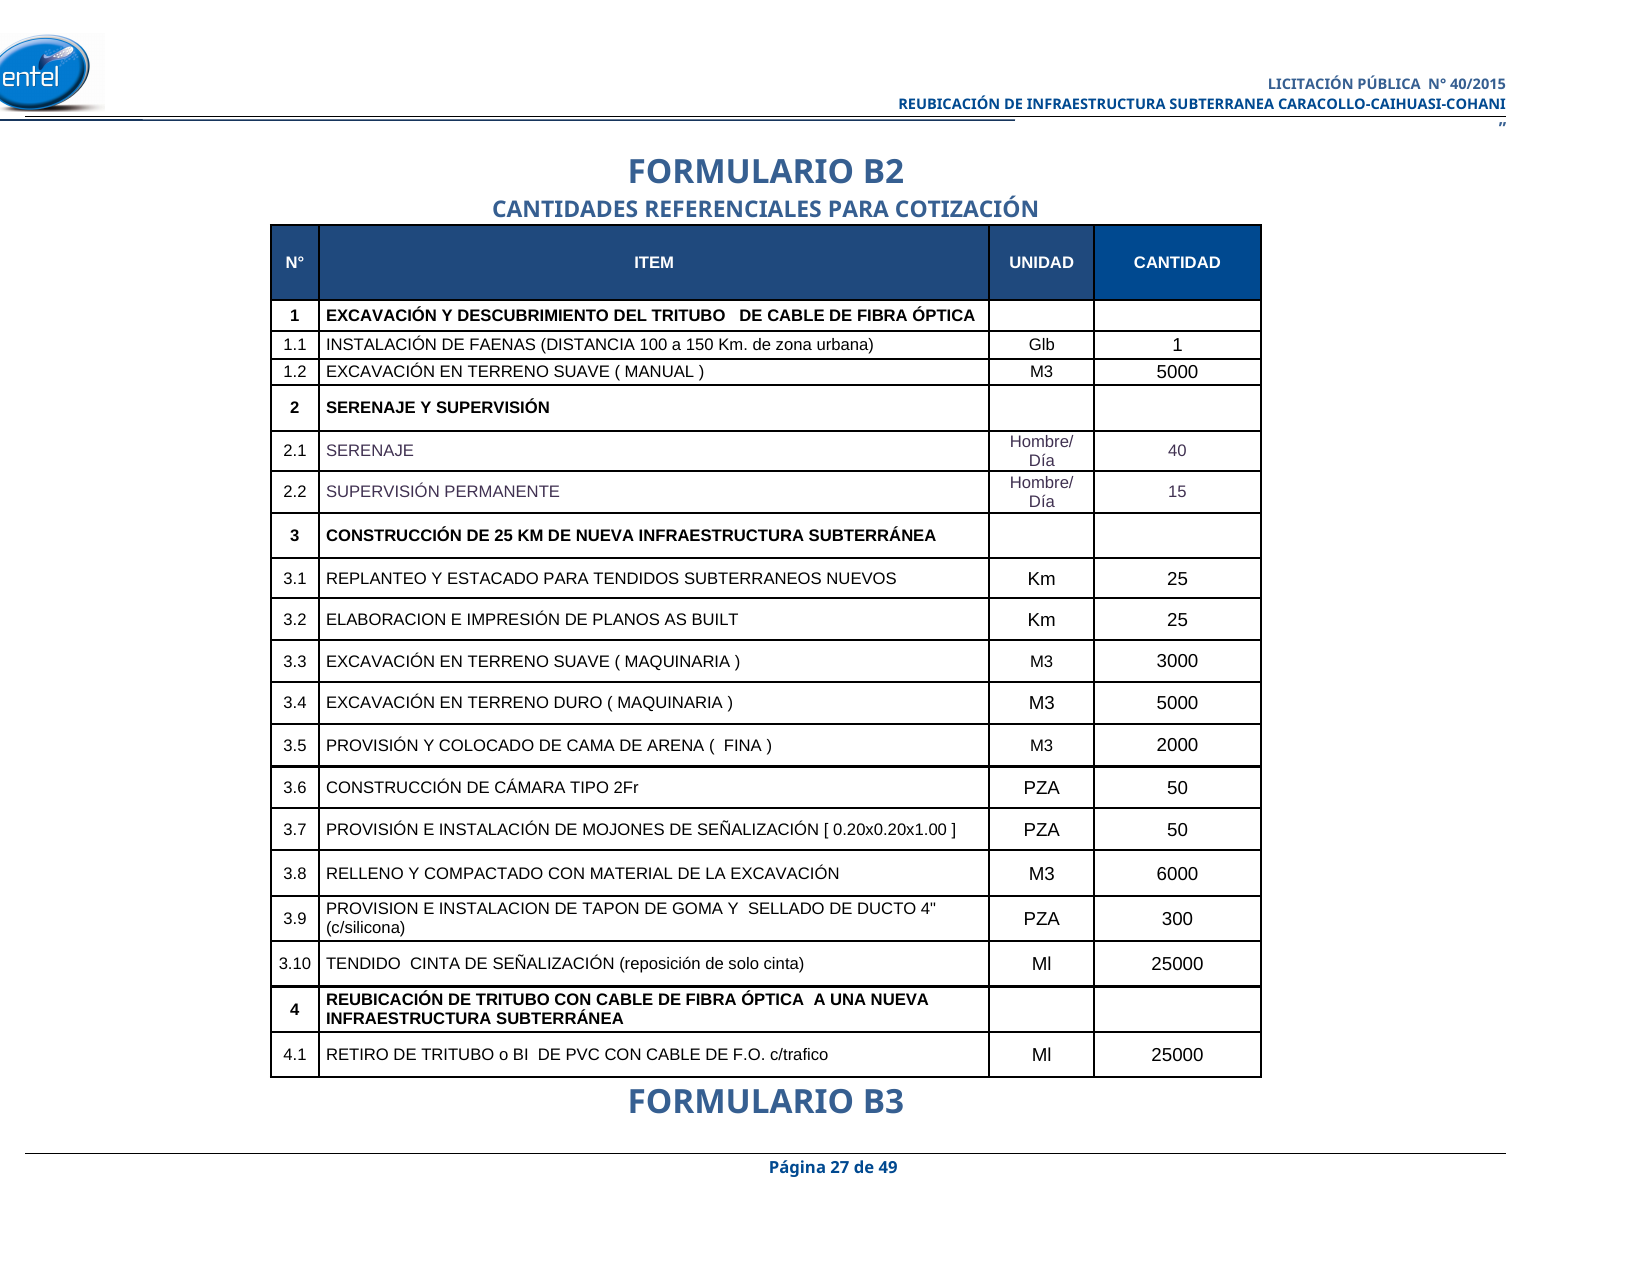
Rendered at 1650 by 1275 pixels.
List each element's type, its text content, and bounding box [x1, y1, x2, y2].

table_cell Km [990, 559, 1093, 597]
table_cell 15 [1095, 472, 1260, 512]
table_cell Hombre/Día [990, 472, 1093, 512]
table_cell PROVISIÓN Y COLOCADO DE CAMA DE ARENA ( FINA ) [320, 725, 988, 765]
table_cell [990, 514, 1093, 557]
table_cell CONSTRUCCIÓN DE CÁMARA TIPO 2Fr [320, 768, 988, 807]
table_cell 50 [1095, 768, 1260, 807]
table_cell TENDIDO CINTA DE SEÑALIZACIÓN (reposición de solo cinta) [320, 942, 988, 985]
table_cell PROVISIÓN E INSTALACIÓN DE MOJONES DE SEÑALIZACIÓN [ 0.20x0.20x1.00 ] [320, 809, 988, 849]
table_cell 2.2 [272, 472, 318, 512]
table_cell 4 [272, 988, 318, 1031]
picture [0, 33, 105, 112]
text FORMULARIO B2 [25, 148, 1506, 193]
table_cell REPLANTEO Y ESTACADO PARA TENDIDOS SUBTERRANEOS NUEVOS [320, 559, 988, 597]
table_cell EXCAVACIÓN Y DESCUBRIMIENTO DEL TRITUBO DE CABLE DE FIBRA ÓPTICA [320, 301, 988, 330]
table_cell 3.2 [272, 599, 318, 639]
table_cell 40 [1095, 432, 1260, 470]
table_cell 25 [1095, 599, 1260, 639]
table_header UNIDAD [990, 226, 1093, 299]
table_cell Ml [990, 942, 1093, 985]
table_cell SERENAJE Y SUPERVISIÓN [320, 386, 988, 429]
text CANTIDADES REFERENCIALES PARA COTIZACIÓN [25, 193, 1506, 224]
table_cell 3.10 [272, 942, 318, 985]
table_cell PZA [990, 809, 1093, 849]
table_cell 6000 [1095, 851, 1260, 895]
table_cell INSTALACIÓN DE FAENAS (DISTANCIA 100 a 150 Km. de zona urbana) [320, 332, 988, 357]
table_cell PZA [990, 768, 1093, 807]
table_cell Km [990, 599, 1093, 639]
table_cell SERENAJE [320, 432, 988, 470]
table_cell PROVISION E INSTALACION DE TAPON DE GOMA Y SELLADO DE DUCTO 4" (c/silicona) [320, 897, 988, 940]
table_header ITEM [320, 226, 988, 299]
table_cell M3 [990, 641, 1093, 681]
table_cell Ml [990, 1033, 1093, 1076]
table_cell 2 [272, 386, 318, 429]
table_cell SUPERVISIÓN PERMANENTE [320, 472, 988, 512]
table_cell 300 [1095, 897, 1260, 940]
table_cell 3.3 [272, 641, 318, 681]
table_cell ELABORACION E IMPRESIÓN DE PLANOS AS BUILT [320, 599, 988, 639]
table_cell M3 [990, 360, 1093, 384]
table_cell [1095, 988, 1260, 1031]
table_cell RELLENO Y COMPACTADO CON MATERIAL DE LA EXCAVACIÓN [320, 851, 988, 895]
table_cell 25000 [1095, 1033, 1260, 1076]
table_cell 5000 [1095, 360, 1260, 384]
table_cell EXCAVACIÓN EN TERRENO DURO ( MAQUINARIA ) [320, 683, 988, 723]
table_cell 2.1 [272, 432, 318, 470]
table_cell Glb [990, 332, 1093, 357]
table_cell M3 [990, 725, 1093, 765]
table_cell 3.4 [272, 683, 318, 723]
table_cell M3 [990, 851, 1093, 895]
table_cell 25000 [1095, 942, 1260, 985]
table_cell 25 [1095, 559, 1260, 597]
table_cell M3 [990, 683, 1093, 723]
table_cell [990, 988, 1093, 1031]
table_cell [990, 301, 1093, 330]
table_cell [1095, 514, 1260, 557]
text FORMULARIO B3 [25, 1078, 1506, 1123]
table_cell 50 [1095, 809, 1260, 849]
table_cell PZA [990, 897, 1093, 940]
table_cell 1 [272, 301, 318, 330]
table_cell Hombre/Día [990, 432, 1093, 470]
table_cell [1095, 301, 1260, 330]
table_cell REUBICACIÓN DE TRITUBO CON CABLE DE FIBRA ÓPTICA A UNA NUEVA INFRAESTRUCTURA SUBTERRÁNEA [320, 988, 988, 1031]
table_cell 1 [1095, 332, 1260, 357]
table_cell 3 [272, 514, 318, 557]
table_cell [1095, 386, 1260, 429]
table_cell 3.7 [272, 809, 318, 849]
table_cell 3.8 [272, 851, 318, 895]
table_cell 5000 [1095, 683, 1260, 723]
table_cell 1.1 [272, 332, 318, 357]
table_cell [990, 386, 1093, 429]
table_cell 3.9 [272, 897, 318, 940]
table_header N° [272, 226, 318, 299]
table_cell 3.5 [272, 725, 318, 765]
table_cell 2000 [1095, 725, 1260, 765]
table_cell CONSTRUCCIÓN DE 25 KM DE NUEVA INFRAESTRUCTURA SUBTERRÁNEA [320, 514, 988, 557]
table_cell EXCAVACIÓN EN TERRENO SUAVE ( MAQUINARIA ) [320, 641, 988, 681]
table_cell 3.1 [272, 559, 318, 597]
table_cell 1.2 [272, 360, 318, 384]
table_cell EXCAVACIÓN EN TERRENO SUAVE ( MANUAL ) [320, 360, 988, 384]
table_header CANTIDAD [1095, 226, 1260, 299]
table_cell 3.6 [272, 768, 318, 807]
table_cell 3000 [1095, 641, 1260, 681]
table_cell 4.1 [272, 1033, 318, 1076]
table_cell RETIRO DE TRITUBO o BI DE PVC CON CABLE DE F.O. c/trafico [320, 1033, 988, 1076]
